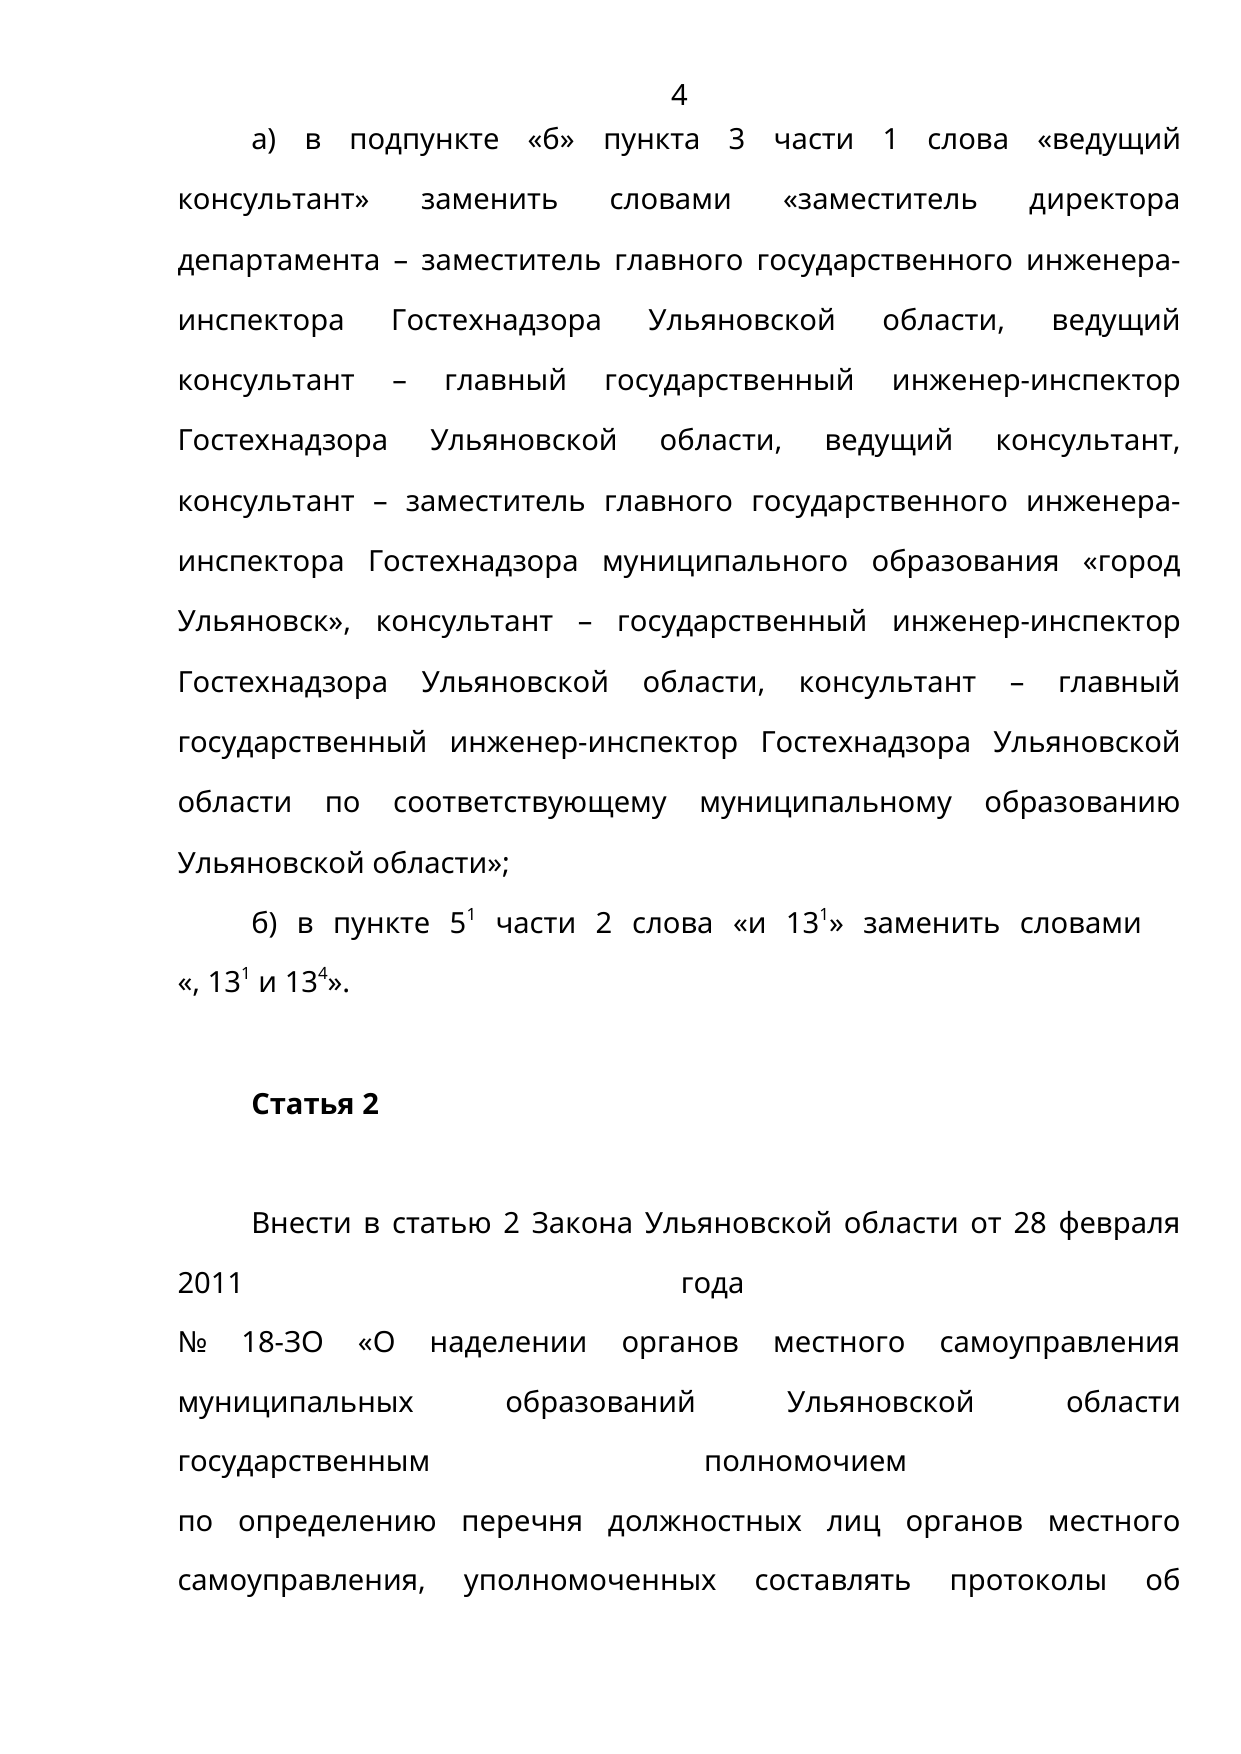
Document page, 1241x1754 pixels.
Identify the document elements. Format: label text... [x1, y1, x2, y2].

text а) в подпункте «б» пункта 3 части 1 слова «ведущий консультант» заменить словами «заместитель директора департамента – заместитель главного государственного инженера-инспектора Гостехнадзора Ульяновской области, ведущий консультант – главный государственный инженер-инспектор Гостехнадзора Ульяновской области, ведущий консультант, консультант – заместитель главного государственного инженера-инспектора Гостехнадзора муниципального образования «город Ульяновск», консультант – государственный инженер-инспектор Гостехнадзора Ульяновской области, консультант – главный государственный инженер-инспектор Гостехнадзора Ульяновской области по соответствующему муниципальному образованию Ульяновской области»; [177, 118, 1181, 882]
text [177, 1203, 1181, 1599]
text б) в пункте 51 части 2 слова «и 131» заменить словами «, 131 и 134». [177, 902, 1181, 1001]
text Статья 2 [177, 1083, 1181, 1123]
